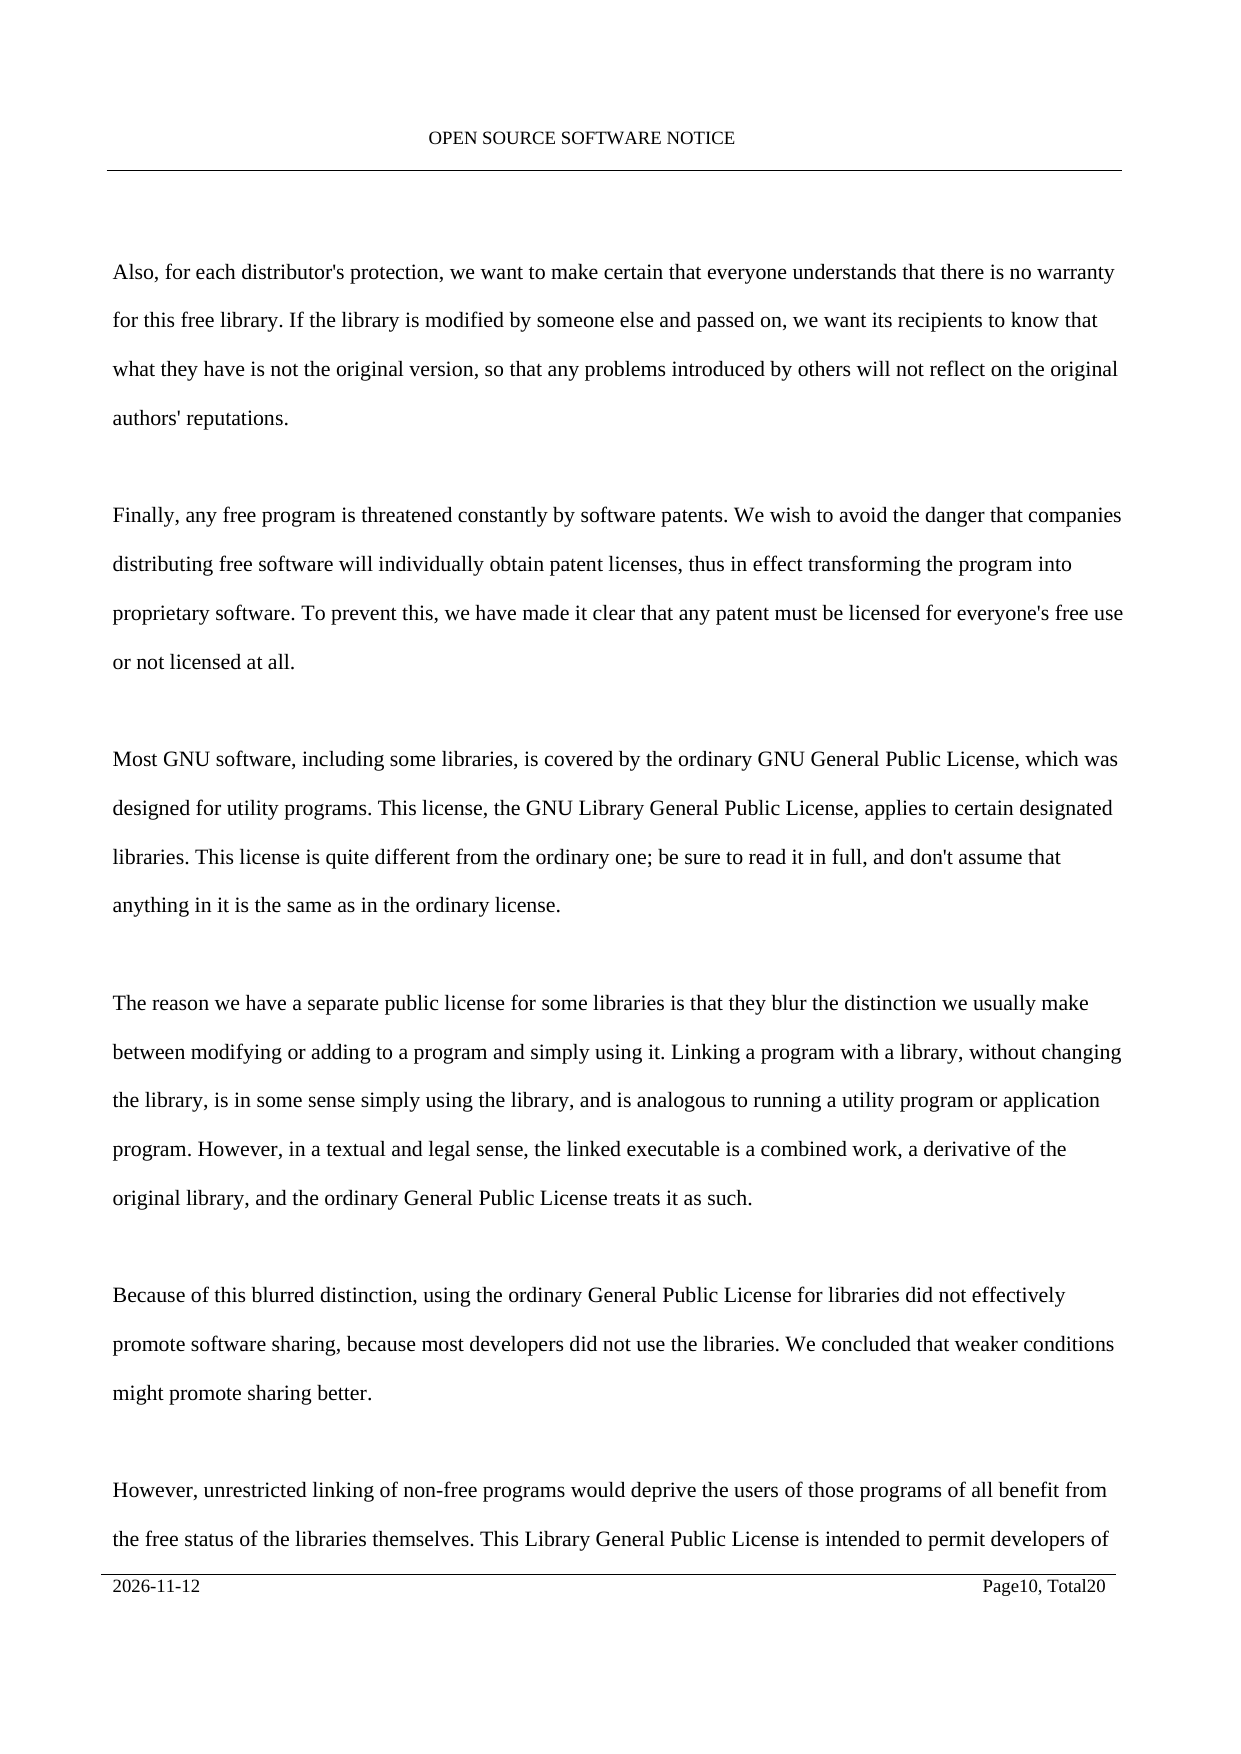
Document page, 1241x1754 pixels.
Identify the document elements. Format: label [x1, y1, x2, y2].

text [112, 206, 1128, 1555]
